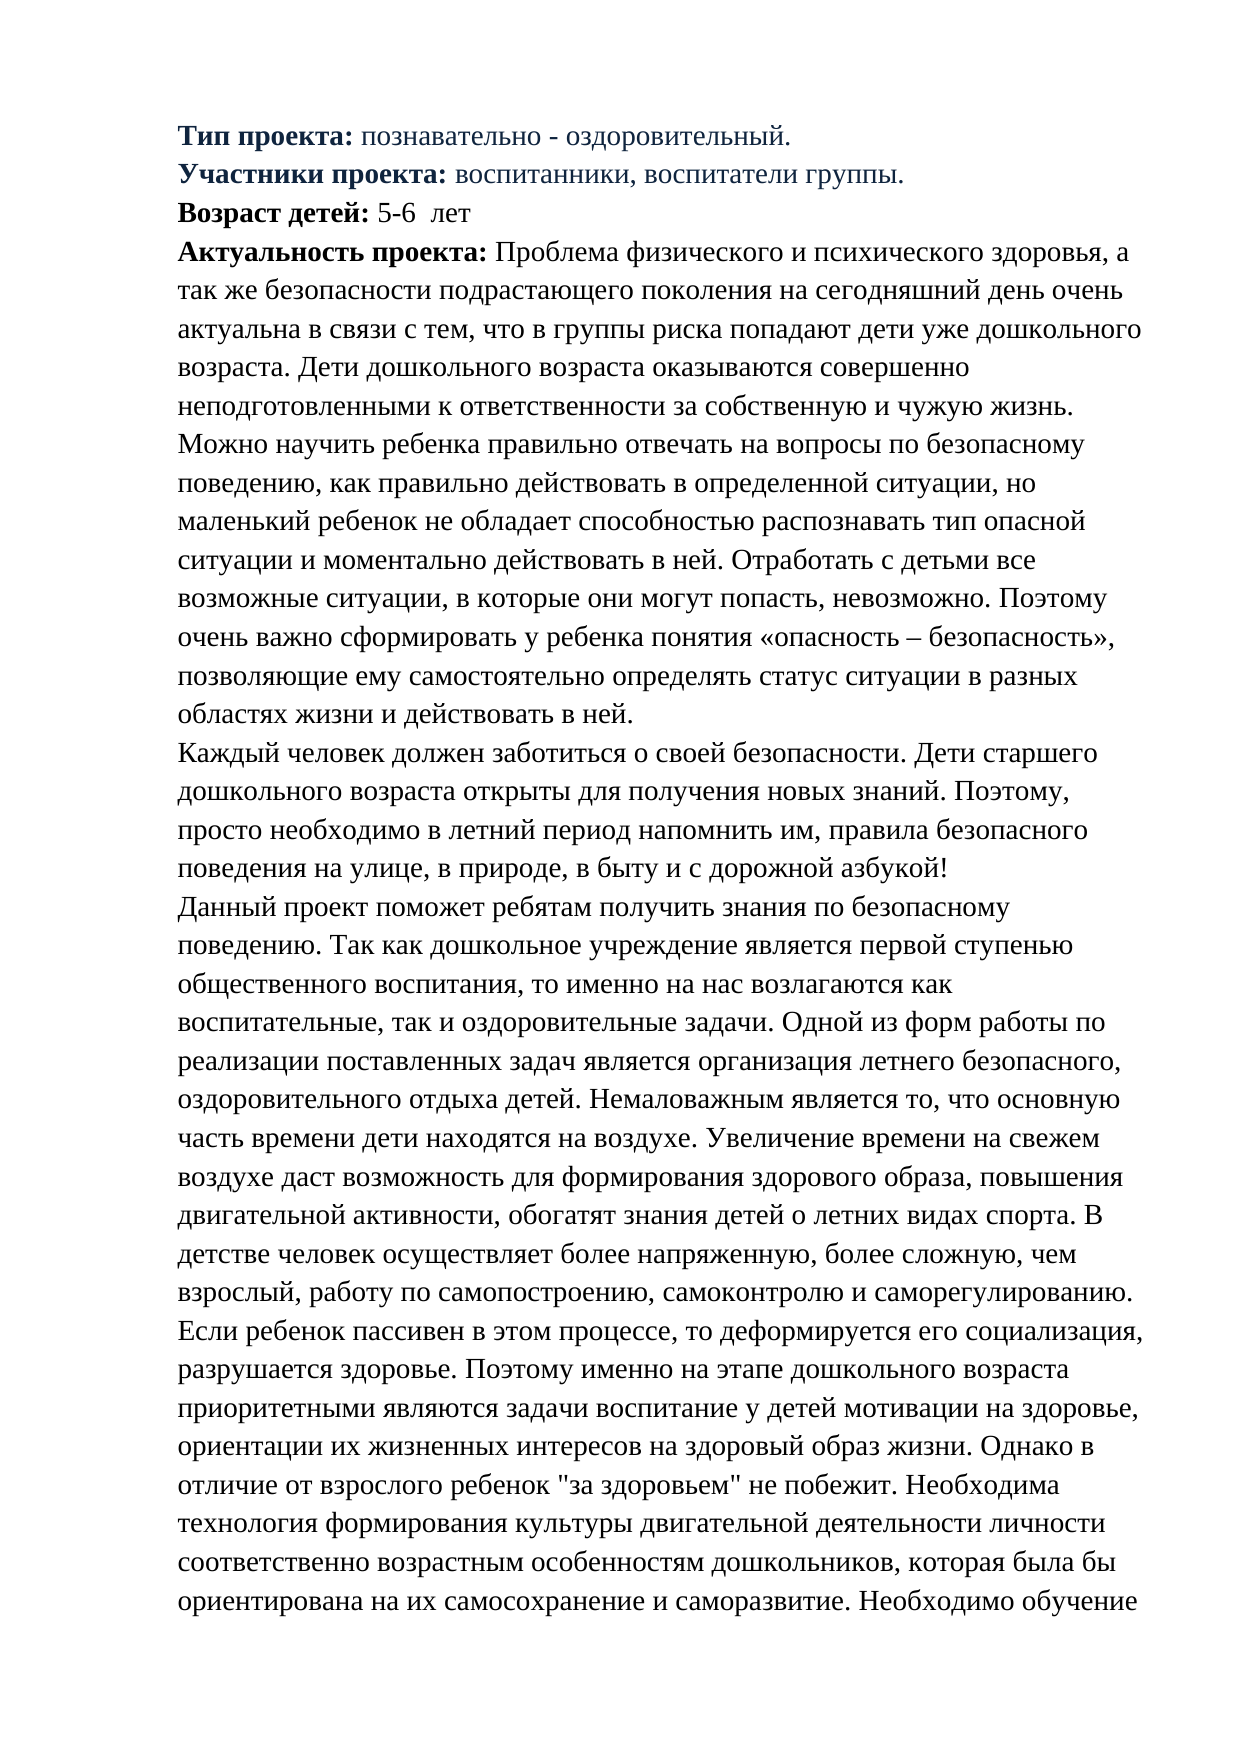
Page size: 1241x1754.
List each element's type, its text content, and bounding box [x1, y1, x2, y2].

text Участники проекта: воспитанники, воспитатели группы. [177, 157, 1152, 190]
text Тип проекта: познавательно - оздоровительный. [177, 118, 1152, 152]
text Актуальность проекта: Проблема физического и психического здоровья, а так же безопасности подрастающего поколения на сегодняшний день очень актуальна в связи с тем, что в группы риска попадают дети уже дошкольного возраста. Дети дошкольного возраста оказываются совершенно неподготовленными к ответственности за собственную и чужую жизнь. Можно научить ребенка правильно отвечать на вопросы по безопасному поведению, как правильно действовать в определенной ситуации, но маленький ребенок не обладает способностью распознавать тип опасной ситуации и моментально действовать в ней. Отработать с детьми все возможные ситуации, в которые они могут попасть, невозможно. Поэтому очень важно сформировать у ребенка понятия «опасность – безопасность», позволяющие ему самостоятельно определять статус ситуации в разных областях жизни и действовать в ней. [177, 234, 1152, 730]
text Каждый человек должен заботиться о своей безопасности. Дети старшего дошкольного возраста открыты для получения новых знаний. Поэтому, просто необходимо в летний период напомнить им, правила безопасного поведения на улице, в природе, в быту и с дорожной азбукой! [177, 735, 1152, 884]
text Возраст детей: 5-6 лет [177, 195, 1152, 229]
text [177, 889, 1152, 1616]
